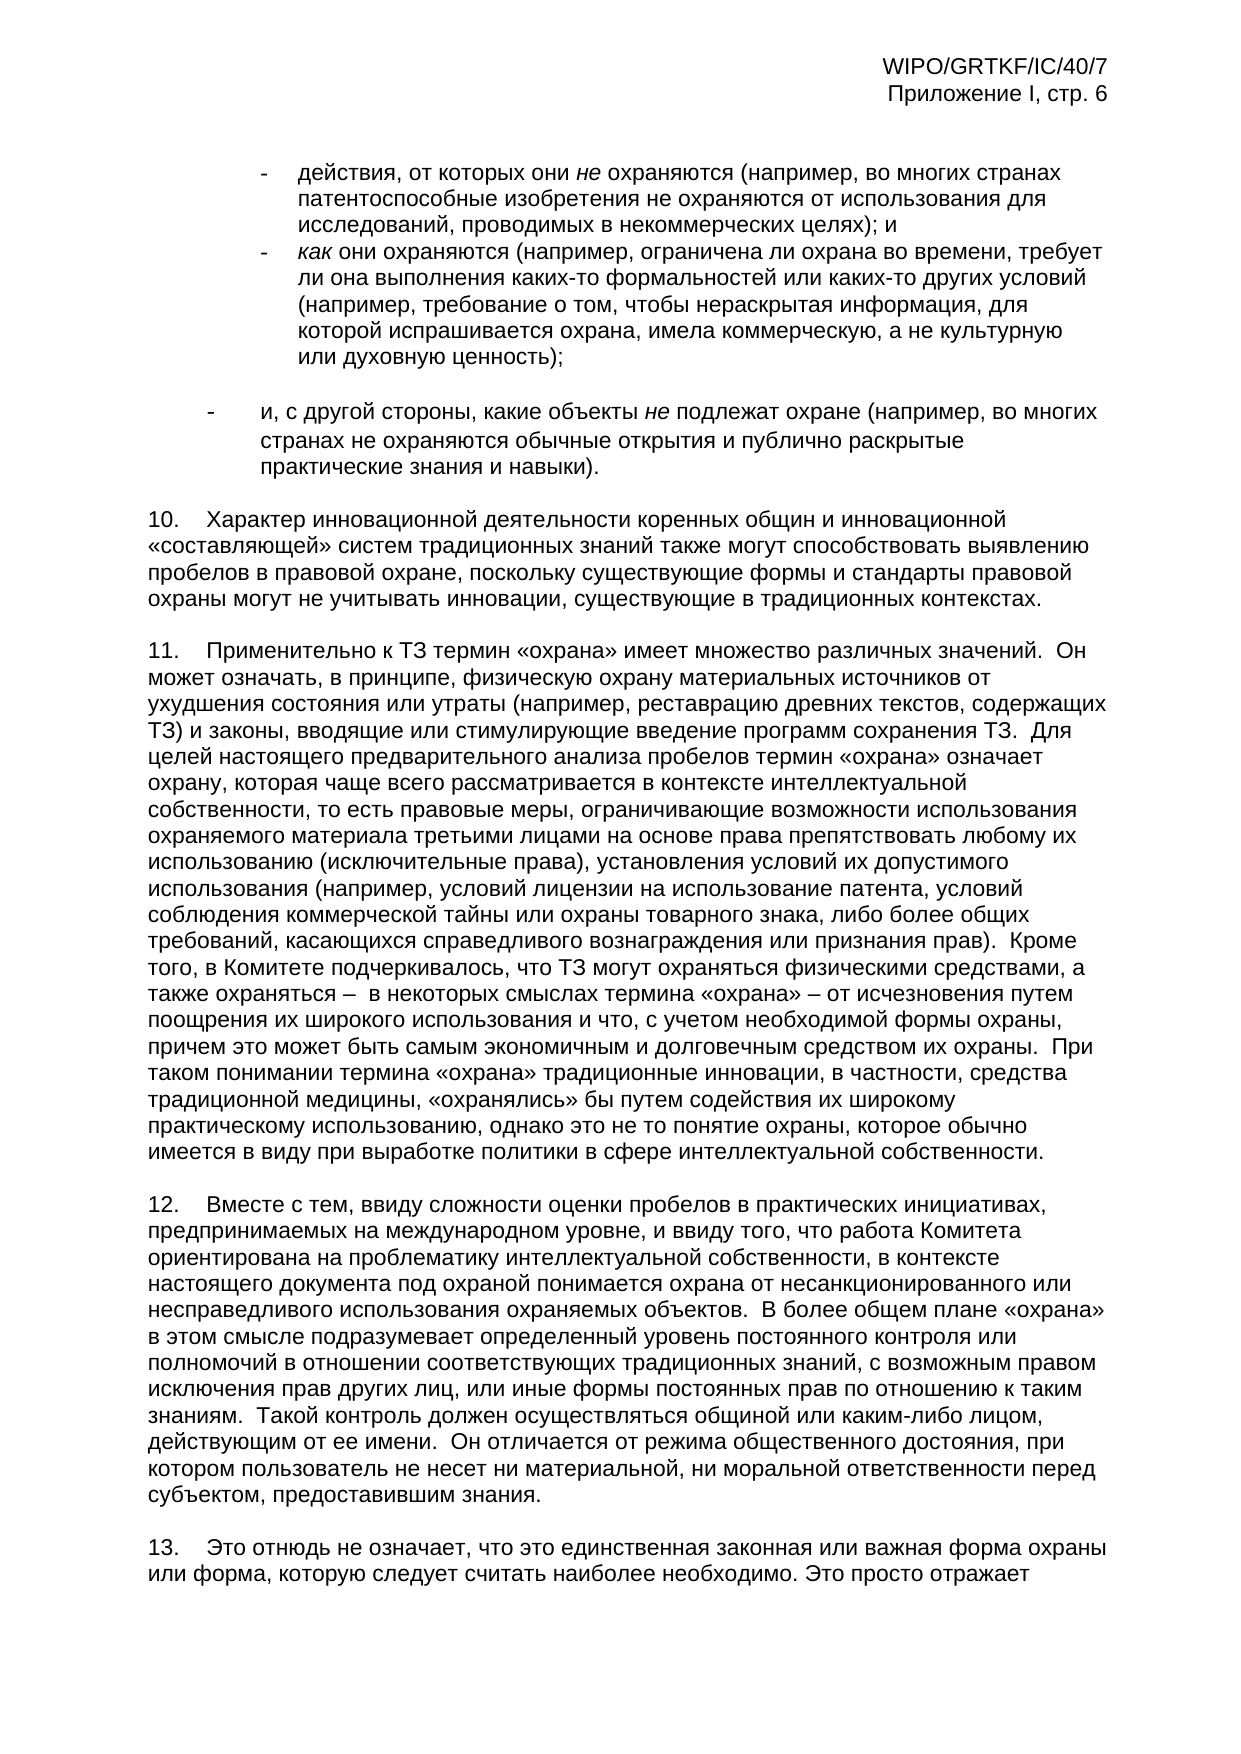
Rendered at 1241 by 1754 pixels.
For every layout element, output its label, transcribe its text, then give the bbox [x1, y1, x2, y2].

list Характер инновационной деятельности коренных общин и инновационной «составляющей» систем традиционных знаний также могут способствовать выявлению пробелов в правовой охране, поскольку существующие формы и стандарты правовой охраны могут не учитывать инновации, существующие в традиционных контекстах. [148, 506, 1107, 611]
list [148, 1533, 1107, 1586]
list Применительно к ТЗ термин «охрана» имеет множество различных значений. Он может означать, в принципе, физическую охрану материальных источников от ухудшения состояния или утраты (например, реставрацию древних текстов, содержащих ТЗ) и законы, вводящие или стимулирующие введение программ сохранения ТЗ. Для целей настоящего предварительного анализа пробелов термин «охрана» означает охрану, которая чаще всего рассматривается в контексте интеллектуальной собственности, то есть правовые меры, ограничивающие возможности использования охраняемого материала третьими лицами на основе права препятствовать любому их использованию (исключительные права), установления условий их допустимого использования (например, условий лицензии на использование патента, условий соблюдения коммерческой тайны или охраны товарного знака, либо более общих требований, касающихся справедливого вознаграждения или признания прав). Кроме того, в Комитете подчеркивалось, что ТЗ могут охраняться физическими средствами, а также охраняться – в некоторых смыслах термина «охрана» – от исчезновения путем поощрения их широкого использования и что, с учетом необходимой формы охраны, причем это может быть самым экономичным и долговечным средством их охраны. При таком понимании термина «охрана» традиционные инновации, в частности, средства традиционной медицины, «охранялись» бы путем содействия их широкому практическому использованию, однако это не то понятие охраны, которое обычно имеется в виду при выработке политики в сфере интеллектуальной собственности. [148, 637, 1107, 1164]
list действия, от которых они не охраняются (например, во многих странах патентоспособные изобретения не охраняются от использования для исследований, проводимых в некоммерческих целях); и [260, 158, 1107, 238]
list и, с другой стороны, какие объекты не подлежат охране (например, во многих странах не охраняются обычные открытия и публично раскрытые практические знания и навыки). [204, 398, 1107, 479]
list как они охраняются (например, ограничена ли охрана во времени, требует ли она выполнения каких-то формальностей или каких-то других условий (например, требование о том, чтобы нераскрытая информация, для которой испрашивается охрана, имела коммерческую, а не культурную или духовную ценность); [260, 238, 1107, 369]
list Вместе с тем, ввиду сложности оценки пробелов в практических инициативах, предпринимаемых на международном уровне, и ввиду того, что работа Комитета ориентирована на проблематику интеллектуальной собственности, в контексте настоящего документа под охраной понимается охрана от несанкционированного или несправедливого использования охраняемых объектов. В более общем плане «охрана» в этом смысле подразумевает определенный уровень постоянного контроля или полномочий в отношении соответствующих традиционных знаний, с возможным правом исключения прав других лиц, или иные формы постоянных прав по отношению к таким знаниям. Такой контроль должен осуществляться общиной или каким-либо лицом, действующим от ее имени. Он отличается от режима общественного достояния, при котором пользователь не несет ни материальной, ни моральной ответственности перед субъектом, предоставившим знания. [148, 1191, 1107, 1507]
